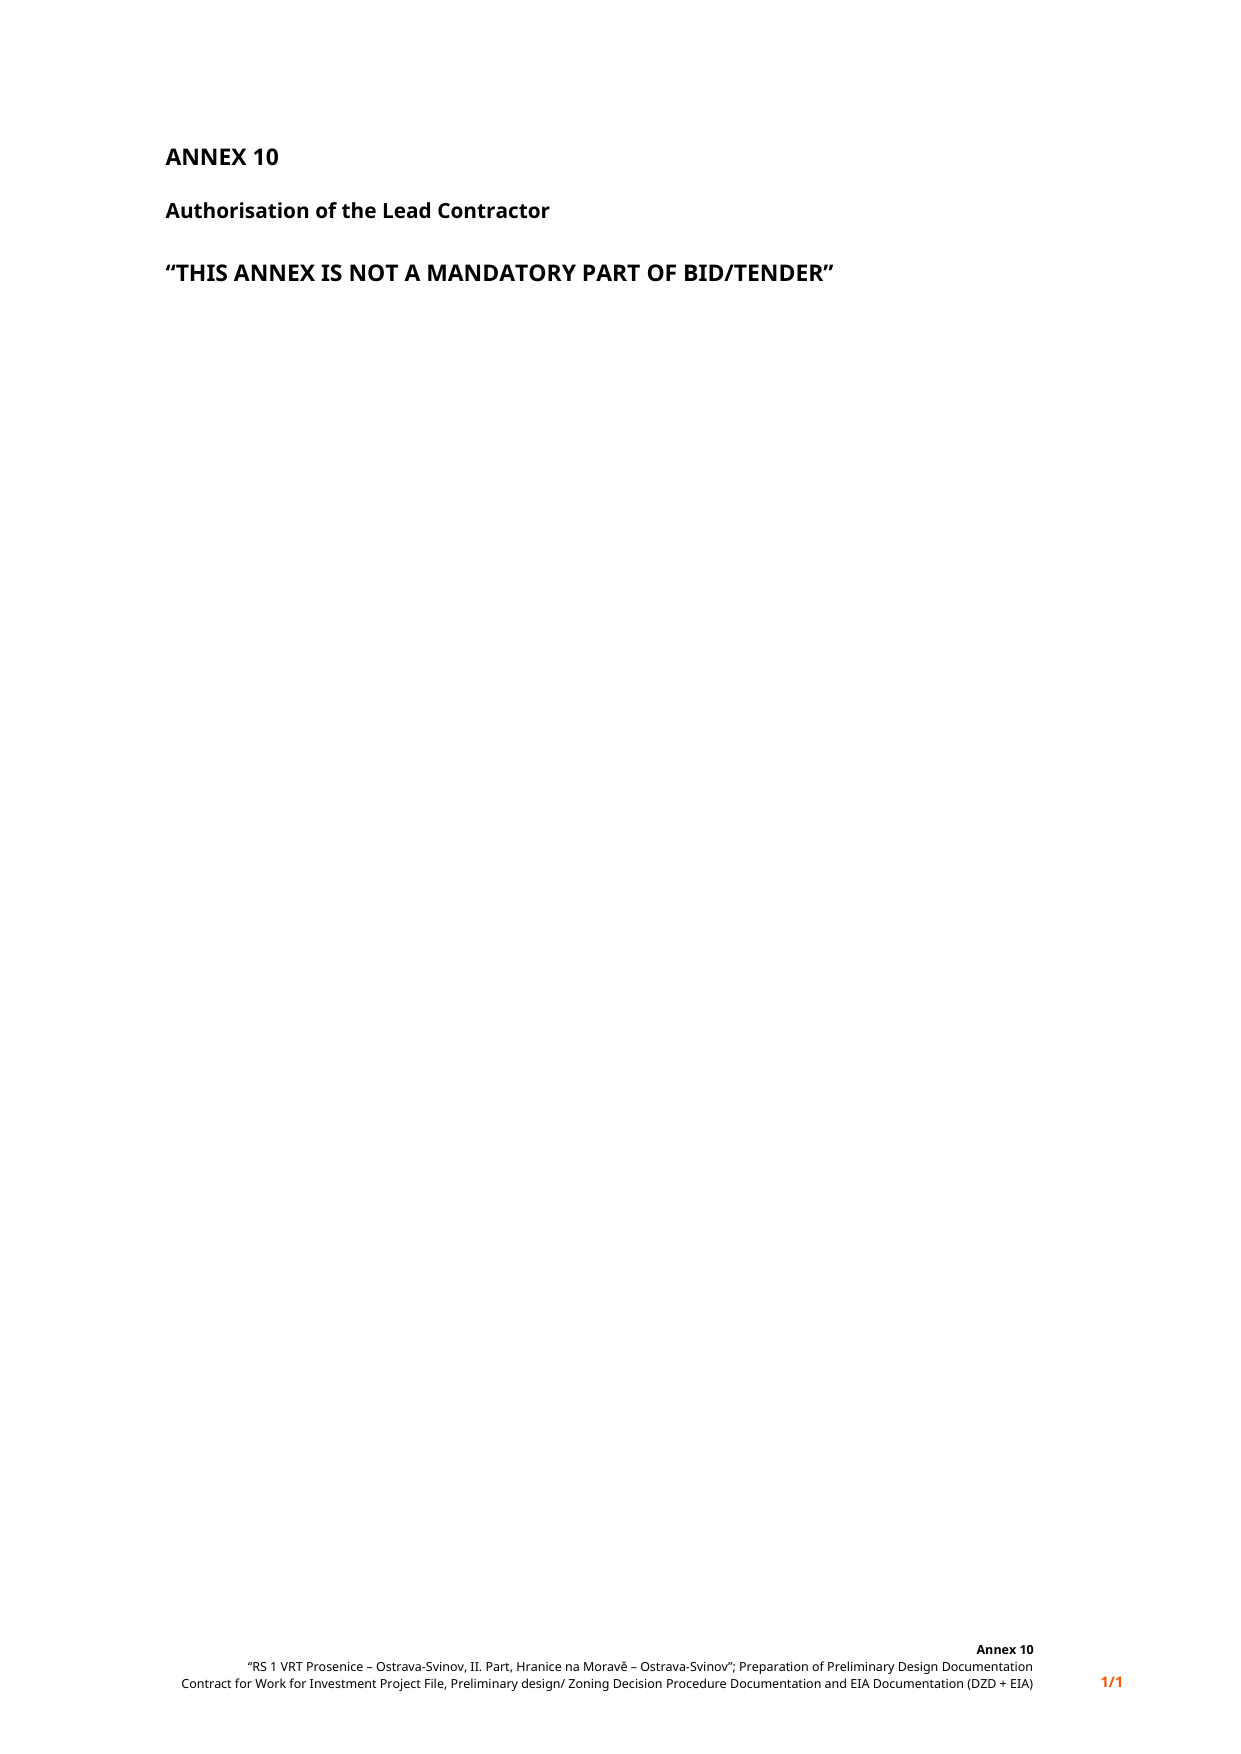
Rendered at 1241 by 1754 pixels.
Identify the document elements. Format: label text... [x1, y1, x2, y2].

text “THIS ANNEX IS NOT A MANDATORY PART OF BID/TENDER” [165, 257, 1075, 288]
text Authorisation of the Lead Contractor [165, 197, 1075, 225]
text Annex 10 [165, 141, 1075, 173]
